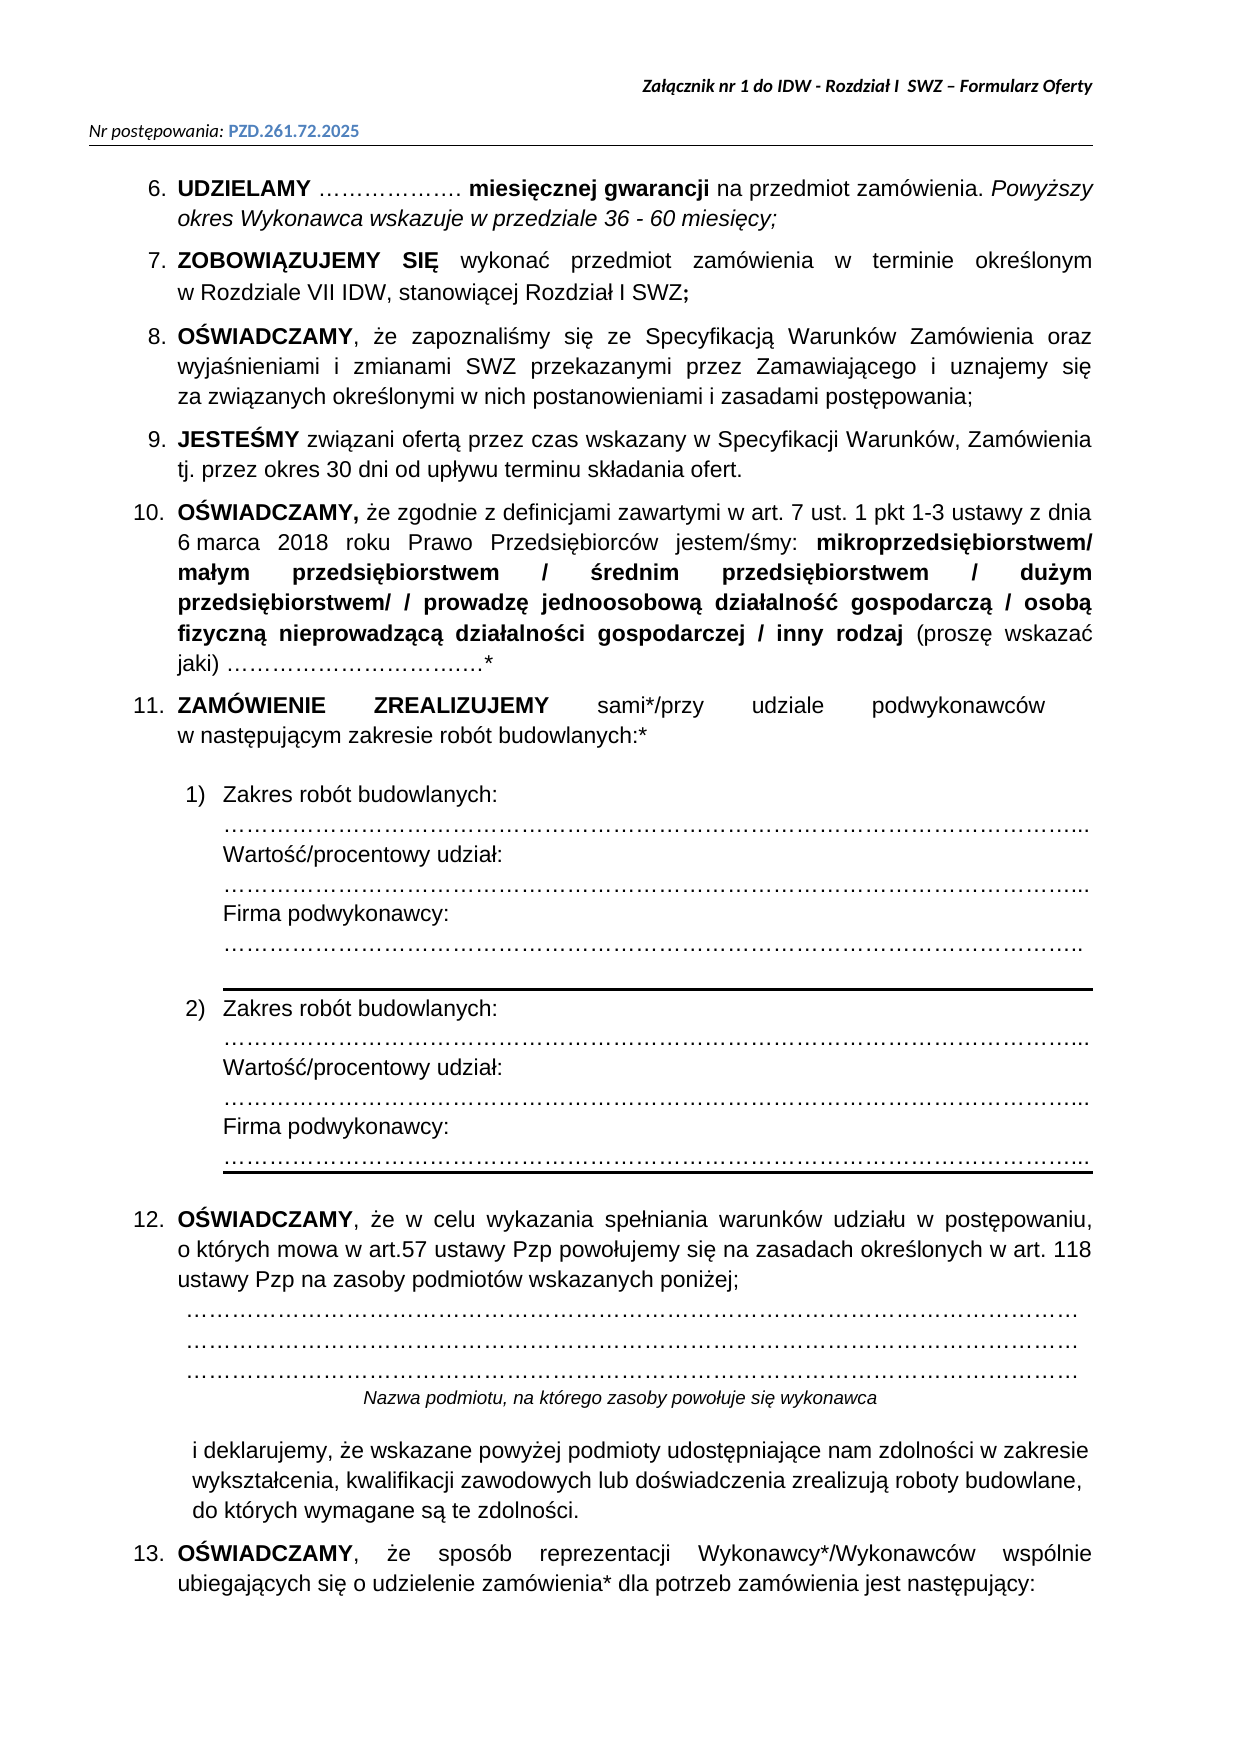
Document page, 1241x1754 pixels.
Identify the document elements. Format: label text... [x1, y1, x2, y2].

list ZOBOWIĄZUJEMY SIĘ wykonać przedmiot zamówienia w terminie określonym w Rozdziale VII IDW, stanowiącej Rozdział I SWZ; [148, 247, 1093, 306]
list Zakres robót budowlanych: [185, 994, 1093, 1021]
list JESTEŚMY związani ofertą przez czas wskazany w Specyfikacji Warunków, Zamówienia tj. przez okres 30 dni od upływu terminu składania ofert. [148, 426, 1093, 482]
list ……………………………………………………………………………………………………………………………………………………………………………………………………………………………………………………………………………………………………………………… [185, 1296, 1093, 1383]
list UDZIELAMY ………………. miesięcznej gwarancji na przedmiot zamówienia. Powyższy okres Wykonawca wskazuje w przedziale 36 - 60 miesięcy; [148, 174, 1093, 231]
text Firma podwykonawcy: [223, 900, 1093, 927]
text …………………………………………………………………………………………………... [223, 1024, 1093, 1051]
text …………………………………………………………………………………………………... [223, 871, 1093, 897]
list OŚWIADCZAMY, że zgodnie z definicjami zawartymi w art. 7 ust. 1 pkt 1-3 ustawy z dnia 6 marca 2018 roku Prawo Przedsiębiorców jestem/śmy: mikroprzedsiębiorstwem/ małym przedsiębiorstwem / średnim przedsiębiorstwem / dużym przedsiębiorstwem/ / prowadzę jednoosobową działalność gospodarczą / osobą fizyczną nieprowadzącą działalności gospodarczej / inny rodzaj (proszę wskazać jaki) ………………………….…* [133, 499, 1093, 676]
text …………………………………………………………………………………………………... [223, 1143, 1093, 1171]
text ………………………………………………………………………………………………….. [223, 930, 1093, 956]
list ZAMÓWIENIE ZREALIZUJEMY sami*/przy udziale podwykonawców w następującym zakresie robót budowlanych:* [133, 692, 1093, 748]
text …………………………………………………………………………………………………... [223, 811, 1093, 837]
text …………………………………………………………………………………………………... [223, 1083, 1093, 1110]
list OŚWIADCZAMY, że sposób reprezentacji Wykonawcy*/Wykonawców wspólnie ubiegających się o udzielenie zamówienia* dla potrzeb zamówienia jest następujący: [133, 1540, 1093, 1596]
list OŚWIADCZAMY, że w celu wykazania spełniania warunków udziału w postępowaniu, o których mowa w art.57 ustawy Pzp powołujemy się na zasadach określonych w art. 118 ustawy Pzp na zasoby podmiotów wskazanych poniżej; [133, 1206, 1093, 1293]
list OŚWIADCZAMY, że zapoznaliśmy się ze Specyfikacją Warunków Zamówienia oraz wyjaśnieniami i zmianami SWZ przekazanymi przez Zamawiającego i uznajemy się za związanych określonymi w nich postanowieniami i zasadami postępowania; [148, 323, 1093, 409]
text Firma podwykonawcy: [223, 1113, 1093, 1139]
text Wartość/procentowy udział: [223, 1054, 1093, 1080]
text Nazwa podmiotu, na którego zasoby powołuje się wykonawca [148, 1387, 1093, 1409]
text i deklarujemy, że wskazane powyżej podmioty udostępniające nam zdolności w zakresie wykształcenia, kwalifikacji zawodowych lub doświadczenia zrealizują roboty budowlane, do których wymagane są te zdolności. [192, 1437, 1093, 1523]
list Zakres robót budowlanych: [185, 781, 1093, 808]
text Wartość/procentowy udział: [223, 841, 1093, 867]
